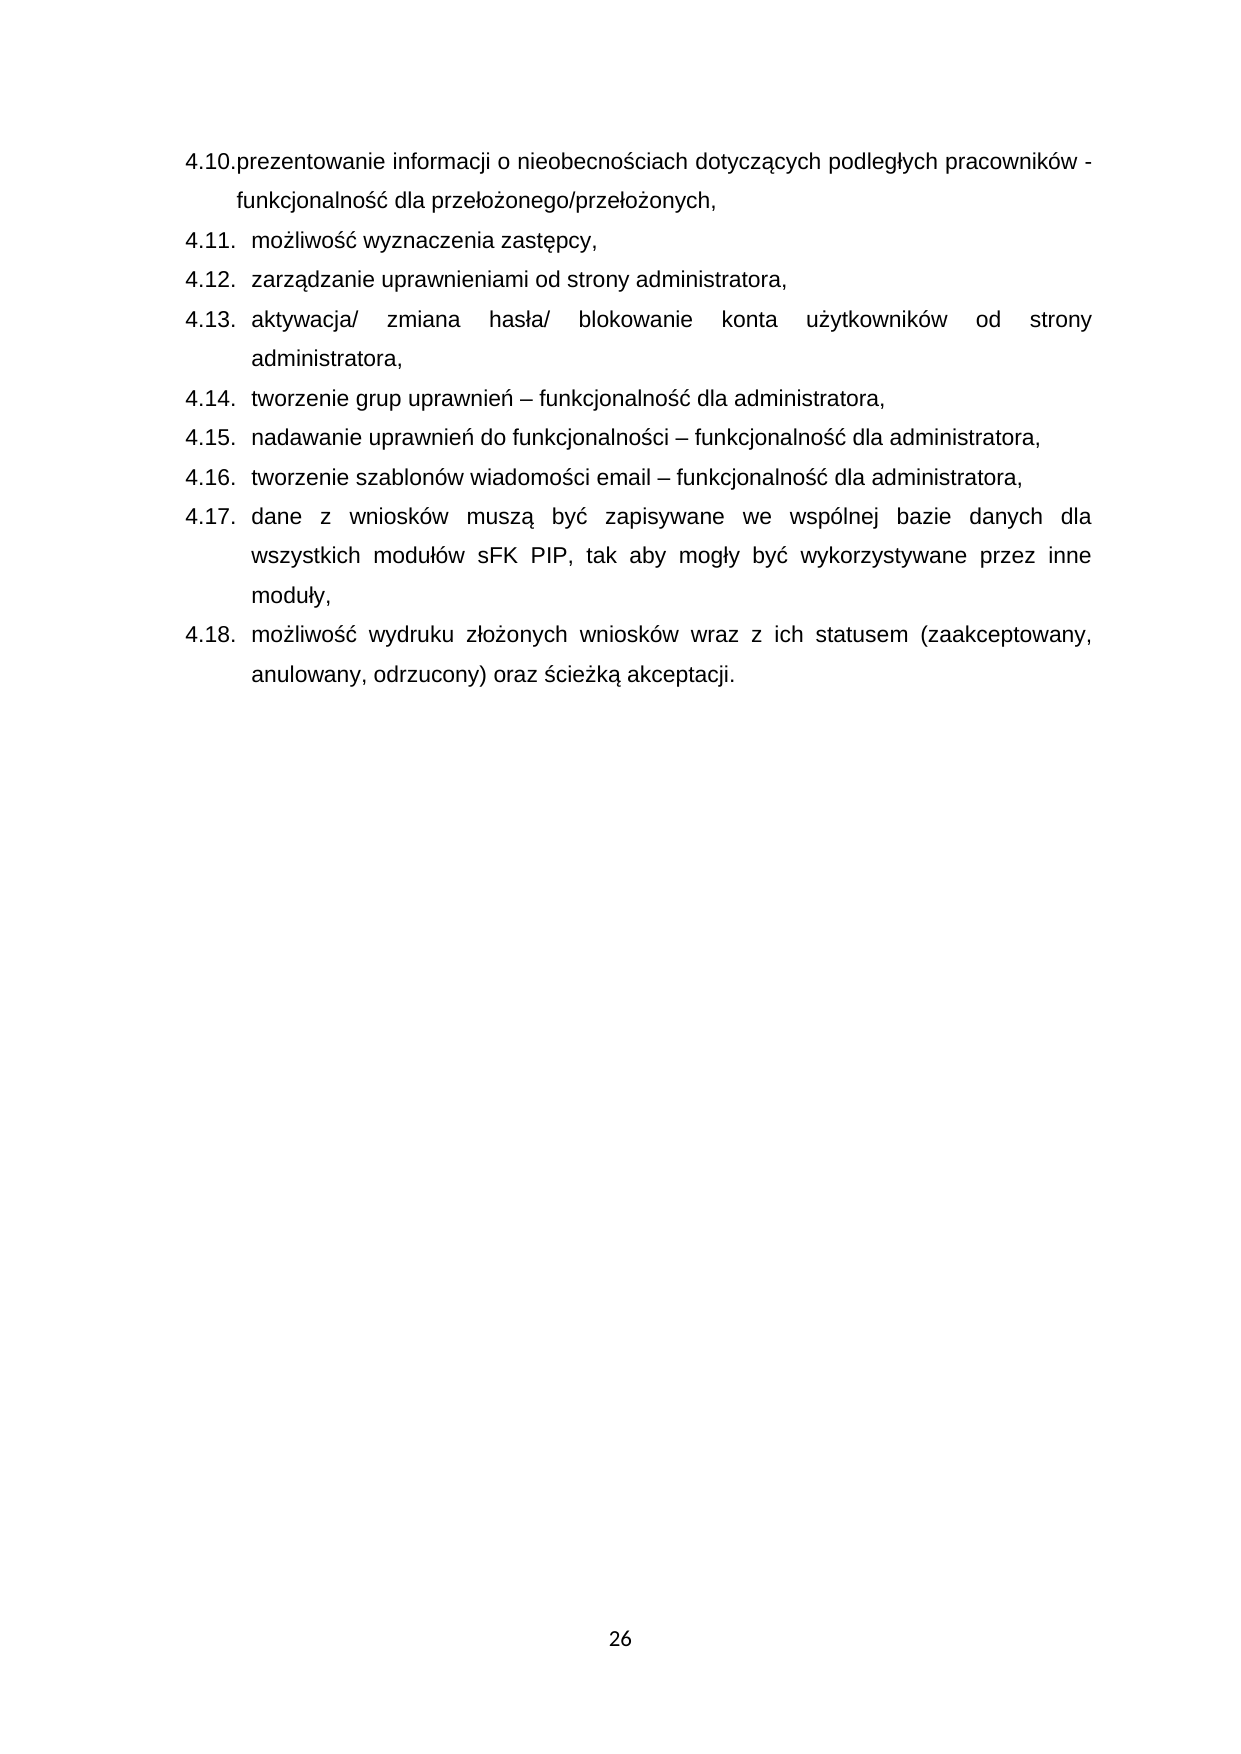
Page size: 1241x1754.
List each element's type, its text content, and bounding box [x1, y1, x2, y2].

list aktywacja/ zmiana hasła/ blokowanie konta użytkowników od strony administratora, [185, 306, 1092, 371]
list zarządzanie uprawnieniami od strony administratora, [185, 266, 1092, 292]
list prezentowanie informacji o nieobecnościach dotyczących podległych pracowników - funkcjonalność dla przełożonego/przełożonych, [185, 148, 1092, 213]
list możliwość wyznaczenia zastępcy, [185, 227, 1092, 253]
list tworzenie grup uprawnień – funkcjonalność dla administratora, [185, 384, 1092, 411]
list nadawanie uprawnień do funkcjonalności – funkcjonalność dla administratora, [185, 424, 1092, 450]
list dane z wniosków muszą być zapisywane we wspólnej bazie danych dla wszystkich modułów sFK PIP, tak aby mogły być wykorzystywane przez inne moduły, [185, 503, 1092, 608]
list tworzenie szablonów wiadomości email – funkcjonalność dla administratora, [185, 463, 1092, 490]
list możliwość wydruku złożonych wniosków wraz z ich statusem (zaakceptowany, anulowany, odrzucony) oraz ścieżką akceptacji. [185, 621, 1092, 687]
